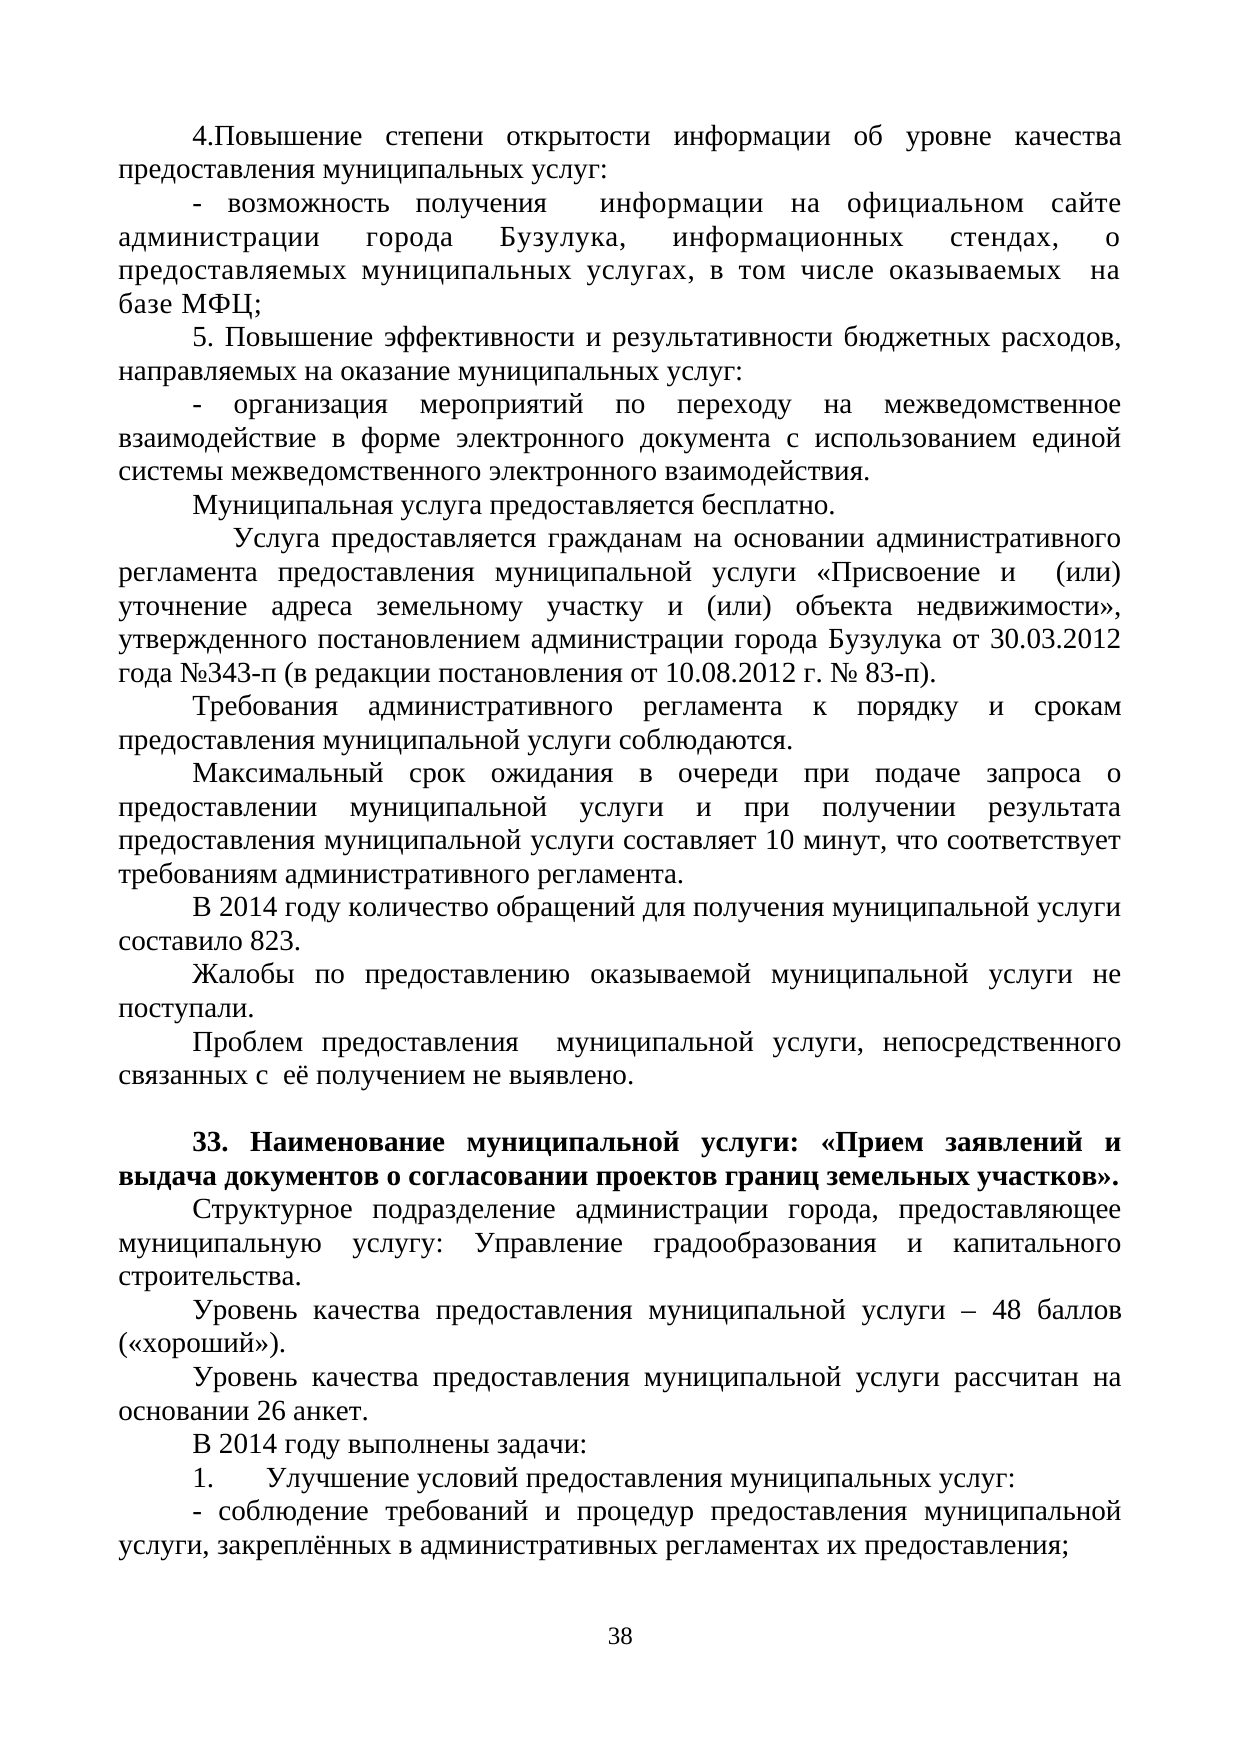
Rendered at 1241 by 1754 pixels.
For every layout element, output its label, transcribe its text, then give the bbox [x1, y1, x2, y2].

text Уровень качества предоставления муниципальной услуги – 48 баллов («хороший»). [118, 1292, 1122, 1359]
text - возможность получения информации на официальном сайте администрации города Бузулука, информационных стендах, о предоставляемых муниципальных услугах, в том числе оказываемых на базе МФЦ; [118, 185, 1122, 319]
text 33. Наименование муниципальной услуги: «Прием заявлений и выдача документов о согласовании проектов границ земельных участков». [118, 1124, 1122, 1191]
text 5. Повышение эффективности и результативности бюджетных расходов, направляемых на оказание муниципальных услуг: [118, 319, 1122, 386]
text В 2014 году выполнены задачи: [118, 1426, 1122, 1460]
text - организация мероприятий по переходу на межведомственное взаимодействие в форме электронного документа с использованием единой системы межведомственного электронного взаимодействия. [118, 386, 1122, 487]
text Требования административного регламента к порядку и срокам предоставления муниципальной услуги соблюдаются. [118, 688, 1122, 755]
text 1. Улучшение условий предоставления муниципальных услуг: [118, 1460, 1122, 1493]
text Жалобы по предоставлению оказываемой муниципальной услуги не поступали. [118, 957, 1122, 1024]
text Проблем предоставления муниципальной услуги, непосредственного связанных с её получением не выявлено. [118, 1024, 1122, 1091]
text Услуга предоставляется гражданам на основании административного регламента предоставления муниципальной услуги «Присвоение и (или) уточнение адреса земельному участку и (или) объекта недвижимости», утвержденного постановлением администрации города Бузулука от 30.03.2012 года №343-п (в редакции постановления от 10.08.2012 г. № 83-п). [118, 521, 1122, 688]
text Структурное подразделение администрации города, предоставляющее муниципальную услугу: Управление градообразования и капитального строительства. [118, 1191, 1122, 1292]
text 4.Повышение степени открытости информации об уровне качества предоставления муниципальных услуг: [118, 118, 1122, 185]
text Максимальный срок ожидания в очереди при подаче запроса о предоставлении муниципальной услуги и при получении результата предоставления муниципальной услуги составляет 10 минут, что соответствует требованиям административного регламента. [118, 755, 1122, 889]
text Муниципальная услуга предоставляется бесплатно. [118, 487, 1122, 521]
text - соблюдение требований и процедур предоставления муниципальной услуги, закреплённых в административных регламентах их предоставления; [118, 1493, 1122, 1560]
text В 2014 году количество обращений для получения муниципальной услуги составило 823. [118, 889, 1122, 957]
text Уровень качества предоставления муниципальной услуги рассчитан на основании 26 анкет. [118, 1359, 1122, 1426]
